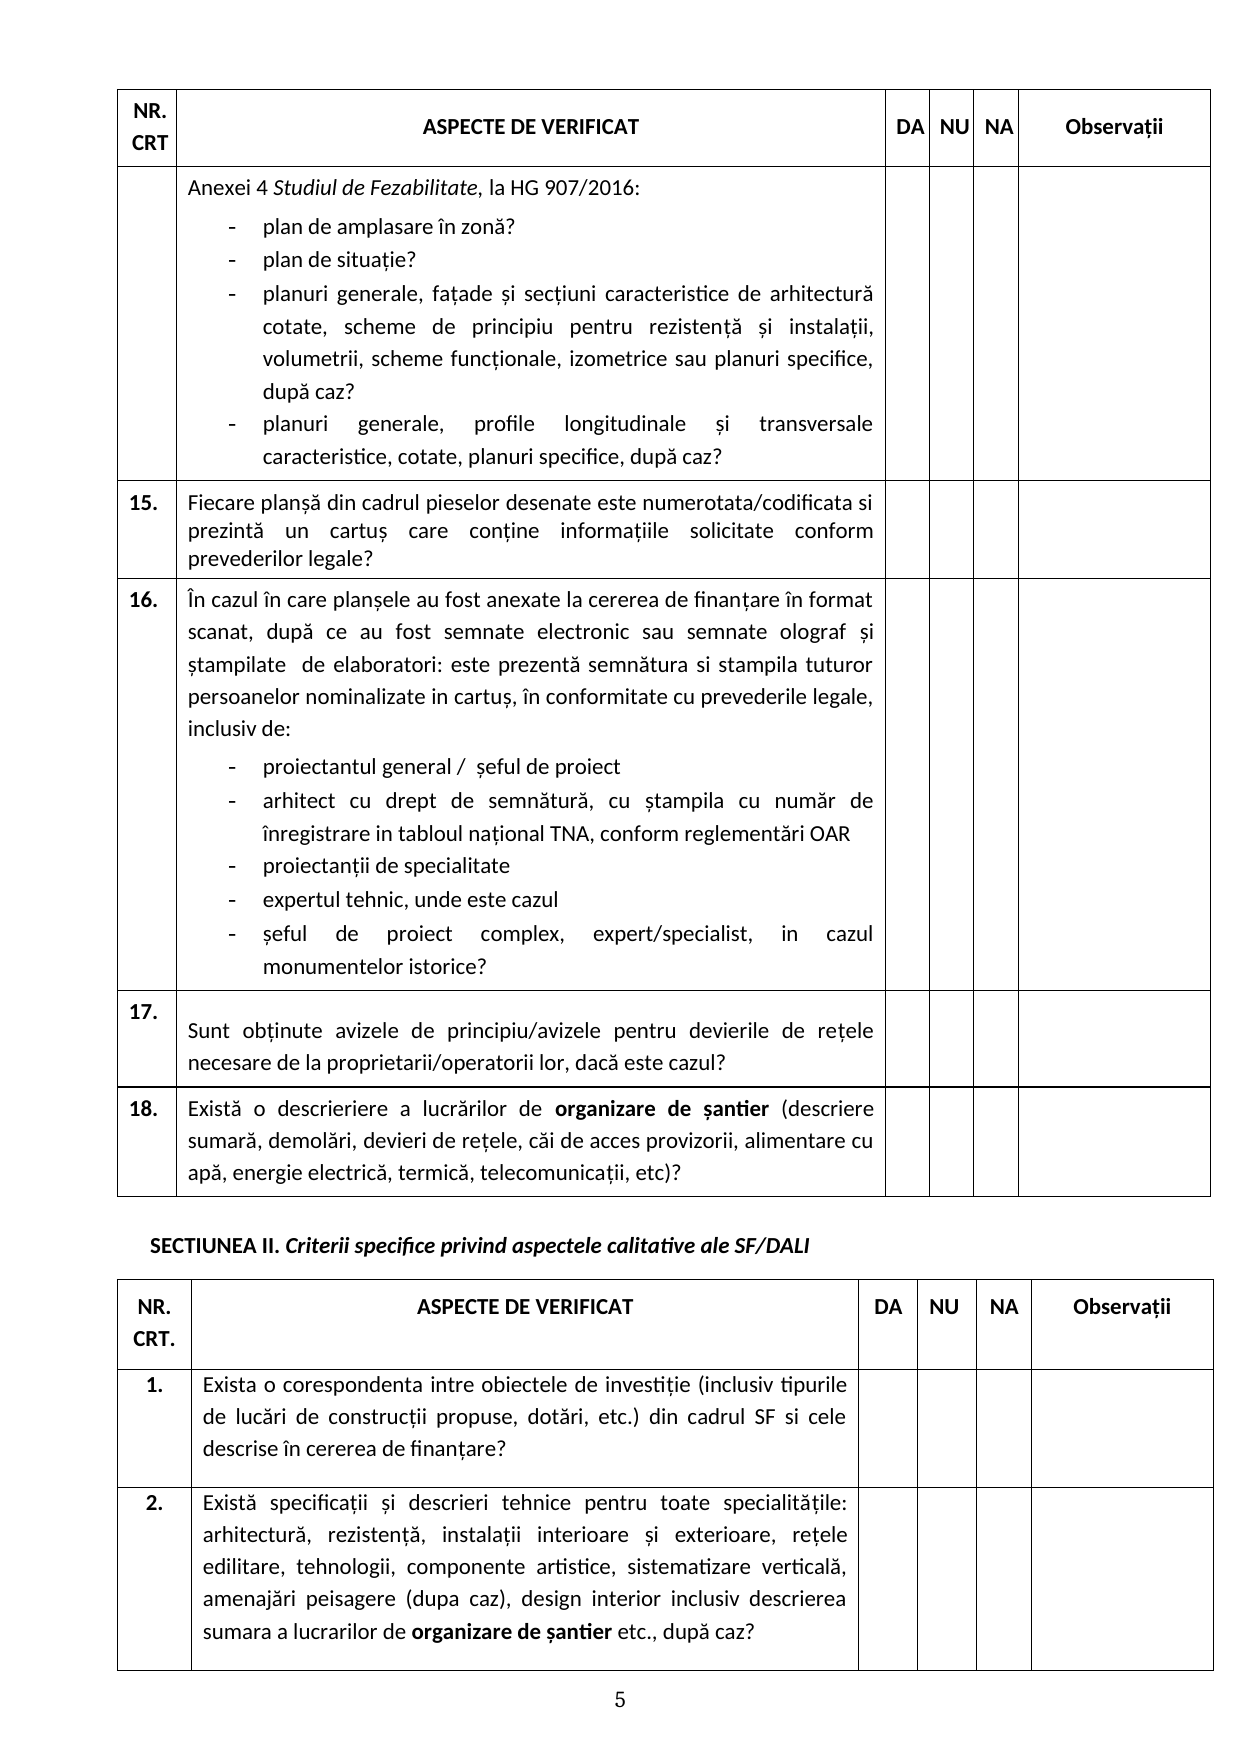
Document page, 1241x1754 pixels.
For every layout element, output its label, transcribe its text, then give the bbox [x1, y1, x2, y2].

table_header NR. CRT. [118, 1280, 191, 1369]
table_cell [886, 991, 929, 1086]
table_cell [1032, 1488, 1213, 1669]
table_cell [118, 991, 176, 1086]
table_cell [974, 579, 1018, 990]
table_cell [886, 579, 929, 990]
table_cell [1032, 1370, 1213, 1487]
table_cell Există o descrieriere a lucrărilor de organizare de șantier (descriere sumară, demolări, devieri de rețele, căi de acces provizorii, alimentare cu apă, energie electrică, termică, telecomunicații, etc)? [177, 1088, 885, 1196]
table_header NR. CRT [118, 90, 176, 166]
table_cell [977, 1370, 1031, 1487]
table_cell 1. [118, 1370, 191, 1487]
table_cell [118, 481, 176, 578]
table_cell [1019, 167, 1210, 480]
table_cell Exista o corespondenta intre obiectele de investiție (inclusiv tipurile de lucări de construcții propuse, dotări, etc.) din cadrul SF si cele descrise în cererea de finanțare? [192, 1370, 858, 1487]
table_header Observații [1032, 1280, 1213, 1369]
table_cell [118, 579, 176, 990]
table_cell În cazul în care planșele au fost anexate la cererea de finanțare în format scanat, după ce au fost semnate electronic sau semnate olograf și ștampilate de elaboratori: este prezentă semnătura si stampila tuturor persoanelor nominalizate in cartuș, în conformitate cu prevederile legale, inclusiv de: proiectantul general / șeful de proiect arhitect cu drept de semnătură, cu ștampila cu număr de înregistrare in tabloul național TNA, conform reglementări OAR proiectanții de specialitate expertul tehnic, unde este cazul șeful de proiect complex, expert/specialist, in cazul monumentelor istorice? [177, 579, 885, 990]
table_cell [859, 1488, 917, 1669]
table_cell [177, 167, 885, 480]
text SECTIUNEA II. Criterii specifice privind aspectele calitative ale SF/DALI [150, 1232, 1090, 1259]
table_cell [974, 1088, 1018, 1196]
table_cell Fiecare planșă din cadrul pieselor desenate este numerotata/codificata si prezintă un cartuș care conține informațiile solicitate conform prevederilor legale? [177, 481, 885, 578]
table_cell [918, 1370, 976, 1487]
table_cell 2. [118, 1488, 191, 1669]
table_header NU [930, 90, 973, 166]
table_cell [886, 167, 929, 480]
table_header DA [886, 90, 929, 166]
table_cell [1019, 579, 1210, 990]
table_cell [118, 1088, 176, 1196]
table_cell [886, 1088, 929, 1196]
table_cell [118, 167, 176, 480]
table_cell [930, 481, 973, 578]
table_header Observații [1019, 90, 1210, 166]
table_cell [930, 991, 973, 1086]
table_cell [1019, 991, 1210, 1086]
table_cell [974, 167, 1018, 480]
table_header NA [977, 1280, 1031, 1369]
table_cell [859, 1370, 917, 1487]
table_cell [977, 1488, 1031, 1669]
table_header NU [918, 1280, 976, 1369]
table_cell [974, 481, 1018, 578]
table_header ASPECTE DE VERIFICAT [177, 90, 885, 166]
table_cell [930, 579, 973, 990]
table_cell [886, 481, 929, 578]
table_cell [1019, 1088, 1210, 1196]
table_cell [930, 167, 973, 480]
table_cell [1019, 481, 1210, 578]
table_cell [930, 1088, 973, 1196]
table_cell Există specificaţii şi descrieri tehnice pentru toate specialitățile: arhitectură, rezistență, instalații interioare şi exterioare, rețele edilitare, tehnologii, componente artistice, sistematizare verticală, amenajări peisagere (dupa caz), design interior inclusiv descrierea sumara a lucrarilor de organizare de şantier etc., după caz? [192, 1488, 858, 1669]
table_header DA [859, 1280, 917, 1369]
table_cell [974, 991, 1018, 1086]
table_header ASPECTE DE VERIFICAT [192, 1280, 858, 1369]
table_header NA [974, 90, 1018, 166]
table_cell [918, 1488, 976, 1669]
table_cell Sunt obținute avizele de principiu/avizele pentru devierile de rețele necesare de la proprietarii/operatorii lor, dacă este cazul? [177, 991, 885, 1086]
